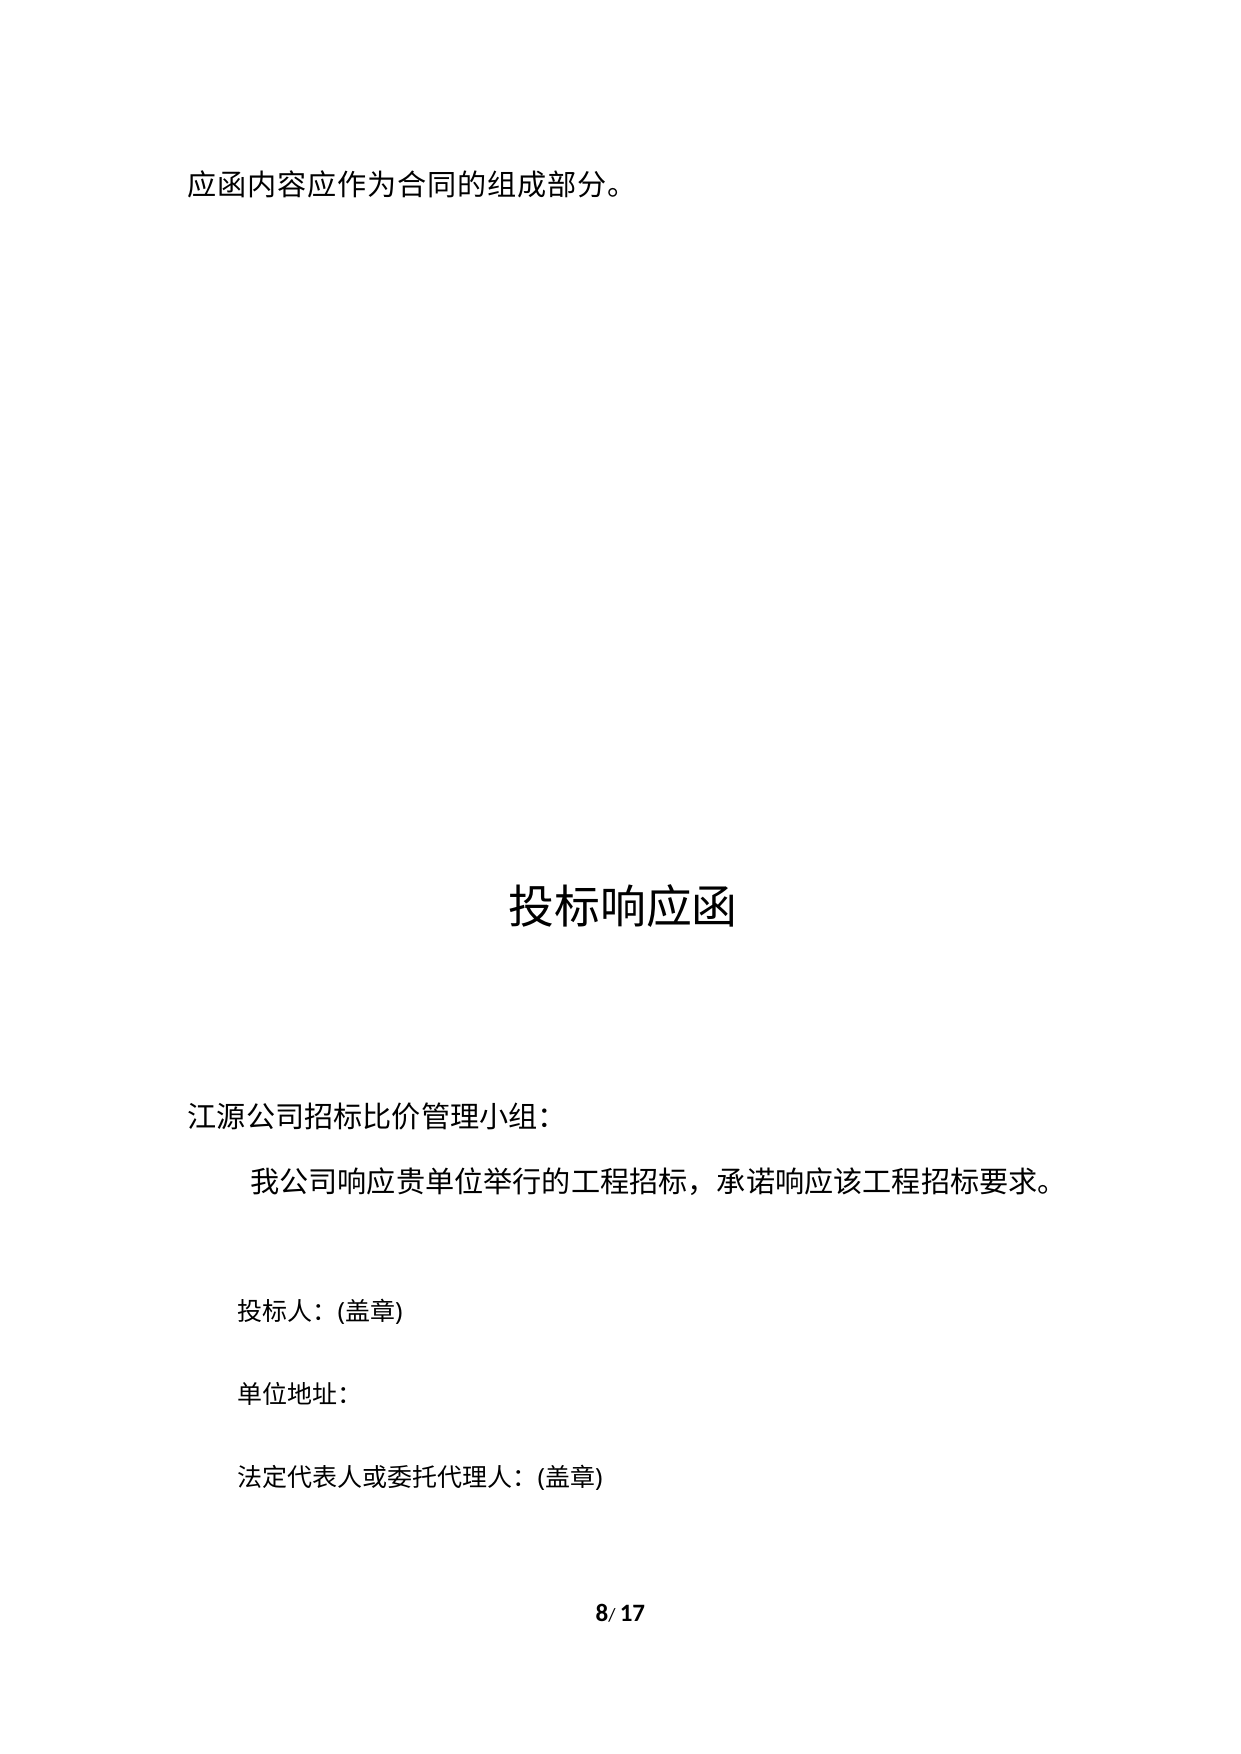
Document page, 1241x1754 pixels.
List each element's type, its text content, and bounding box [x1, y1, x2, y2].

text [187, 158, 1053, 204]
text 我公司响应贵单位举行的工程招标，承诺响应该工程招标要求。 [187, 1147, 1053, 1212]
text 单位地址： [187, 1360, 1053, 1425]
text 江源公司招标比价管理小组： [187, 1082, 1053, 1147]
text 法定代表人或委托代理人：(盖章) [187, 1443, 1053, 1508]
text 投标响应函 [187, 854, 1053, 952]
text 投标人：(盖章) [187, 1277, 1053, 1342]
